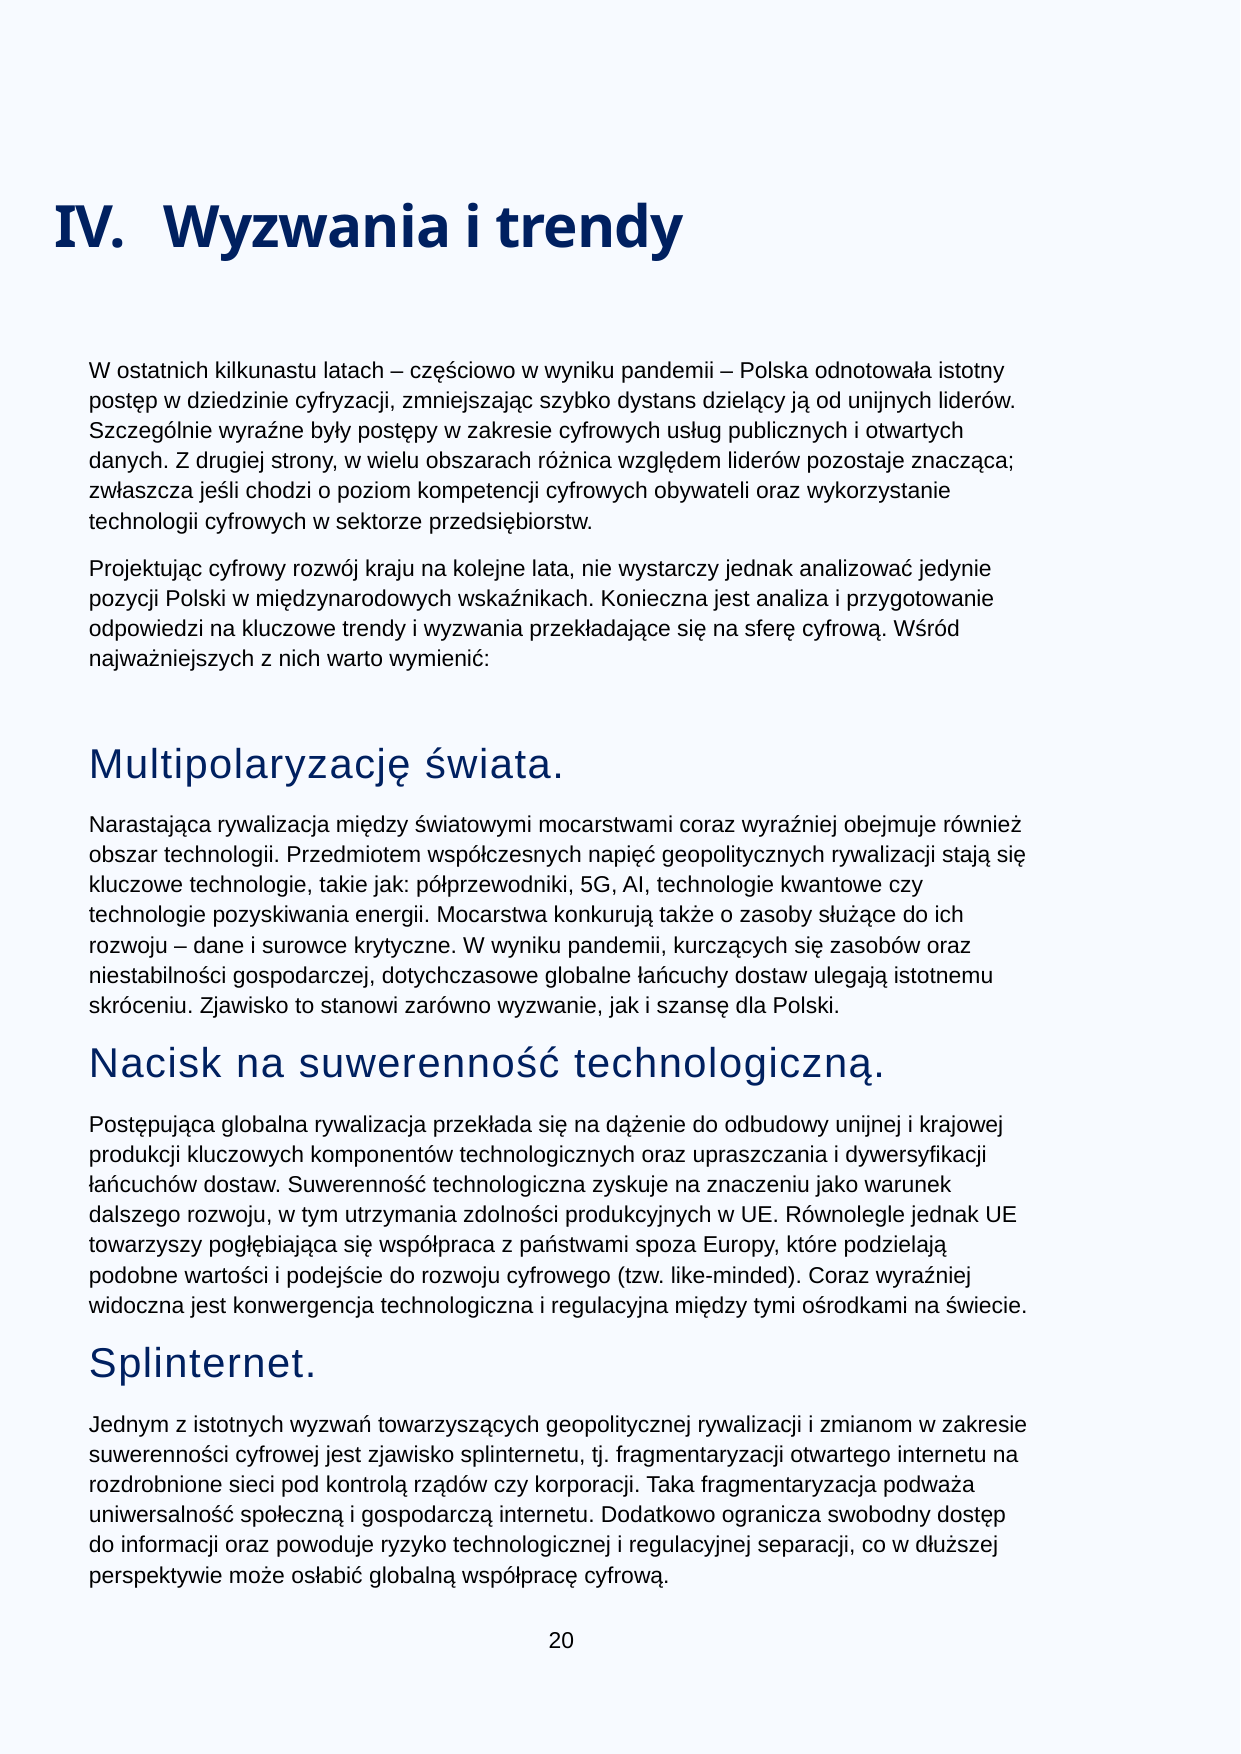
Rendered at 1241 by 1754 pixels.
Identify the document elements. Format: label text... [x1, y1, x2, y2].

subtitle Splinternet. [89, 1339, 1033, 1387]
text Postępująca globalna rywalizacja przekłada się na dążenie do odbudowy unijnej i krajowej produkcji kluczowych komponentów technologicznych oraz upraszczania i dywersyfikacji łańcuchów dostaw. Suwerenność technologiczna zyskuje na znaczeniu jako warunek dalszego rozwoju, w tym utrzymania zdolności produkcyjnych w UE. Równolegle jednak UE towarzyszy pogłębiająca się współpraca z państwami spoza Europy, które podzielają podobne wartości i podejście do rozwoju cyfrowego (tzw. like-minded). Coraz wyraźniej widoczna jest konwergencja technologiczna i regulacyjna między tymi ośrodkami na świecie. [89, 1111, 1033, 1318]
subtitle Wyzwania i trendy [126, 185, 1033, 265]
subtitle Nacisk na suwerenność technologiczną. [89, 1039, 1033, 1087]
text Projektując cyfrowy rozwój kraju na kolejne lata, nie wystarczy jednak analizować jedynie pozycji Polski w międzynarodowych wskaźnikach. Konieczna jest analiza i przygotowanie odpowiedzi na kluczowe trendy i wyzwania przekładające się na sferę cyfrową. Wśród najważniejszych z nich warto wymienić: [89, 554, 1033, 672]
text Narastająca rywalizacja między światowymi mocarstwami coraz wyraźniej obejmuje również obszar technologii. Przedmiotem współczesnych napięć geopolitycznych rywalizacji stają się kluczowe technologie, takie jak: półprzewodniki, 5G, AI, technologie kwantowe czy technologie pozyskiwania energii. Mocarstwa konkurują także o zasoby służące do ich rozwoju – dane i surowce krytyczne. W wyniku pandemii, kurczących się zasobów oraz niestabilności gospodarczej, dotychczasowe globalne łańcuchy dostaw ulegają istotnemu skróceniu. Zjawisko to stanowi zarówno wyzwanie, jak i szansę dla Polski. [89, 811, 1033, 1018]
text W ostatnich kilkunastu latach – częściowo w wyniku pandemii – Polska odnotowała istotny postęp w dziedzinie cyfryzacji, zmniejszając szybko dystans dzielący ją od unijnych liderów. Szczególnie wyraźne były postępy w zakresie cyfrowych usług publicznych i otwartych danych. Z drugiej strony, w wielu obszarach różnica względem liderów pozostaje znacząca; zwłaszcza jeśli chodzi o poziom kompetencji cyfrowych obywateli oraz wykorzystanie technologii cyfrowych w sektorze przedsiębiorstw. [89, 357, 1033, 534]
text Jednym z istotnych wyzwań towarzyszących geopolitycznej rywalizacji i zmianom w zakresie suwerenności cyfrowej jest zjawisko splinternetu, tj. fragmentaryzacji otwartego internetu na rozdrobnione sieci pod kontrolą rządów czy korporacji. Taka fragmentaryzacja podważa uniwersalność społeczną i gospodarczą internetu. Dodatkowo ogranicza swobodny dostęp do informacji oraz powoduje ryzyko technologicznej i regulacyjnej separacji, co w dłuższej perspektywie może osłabić globalną współpracę cyfrową. [89, 1411, 1033, 1588]
subtitle Multipolaryzację świata. [89, 739, 1033, 787]
